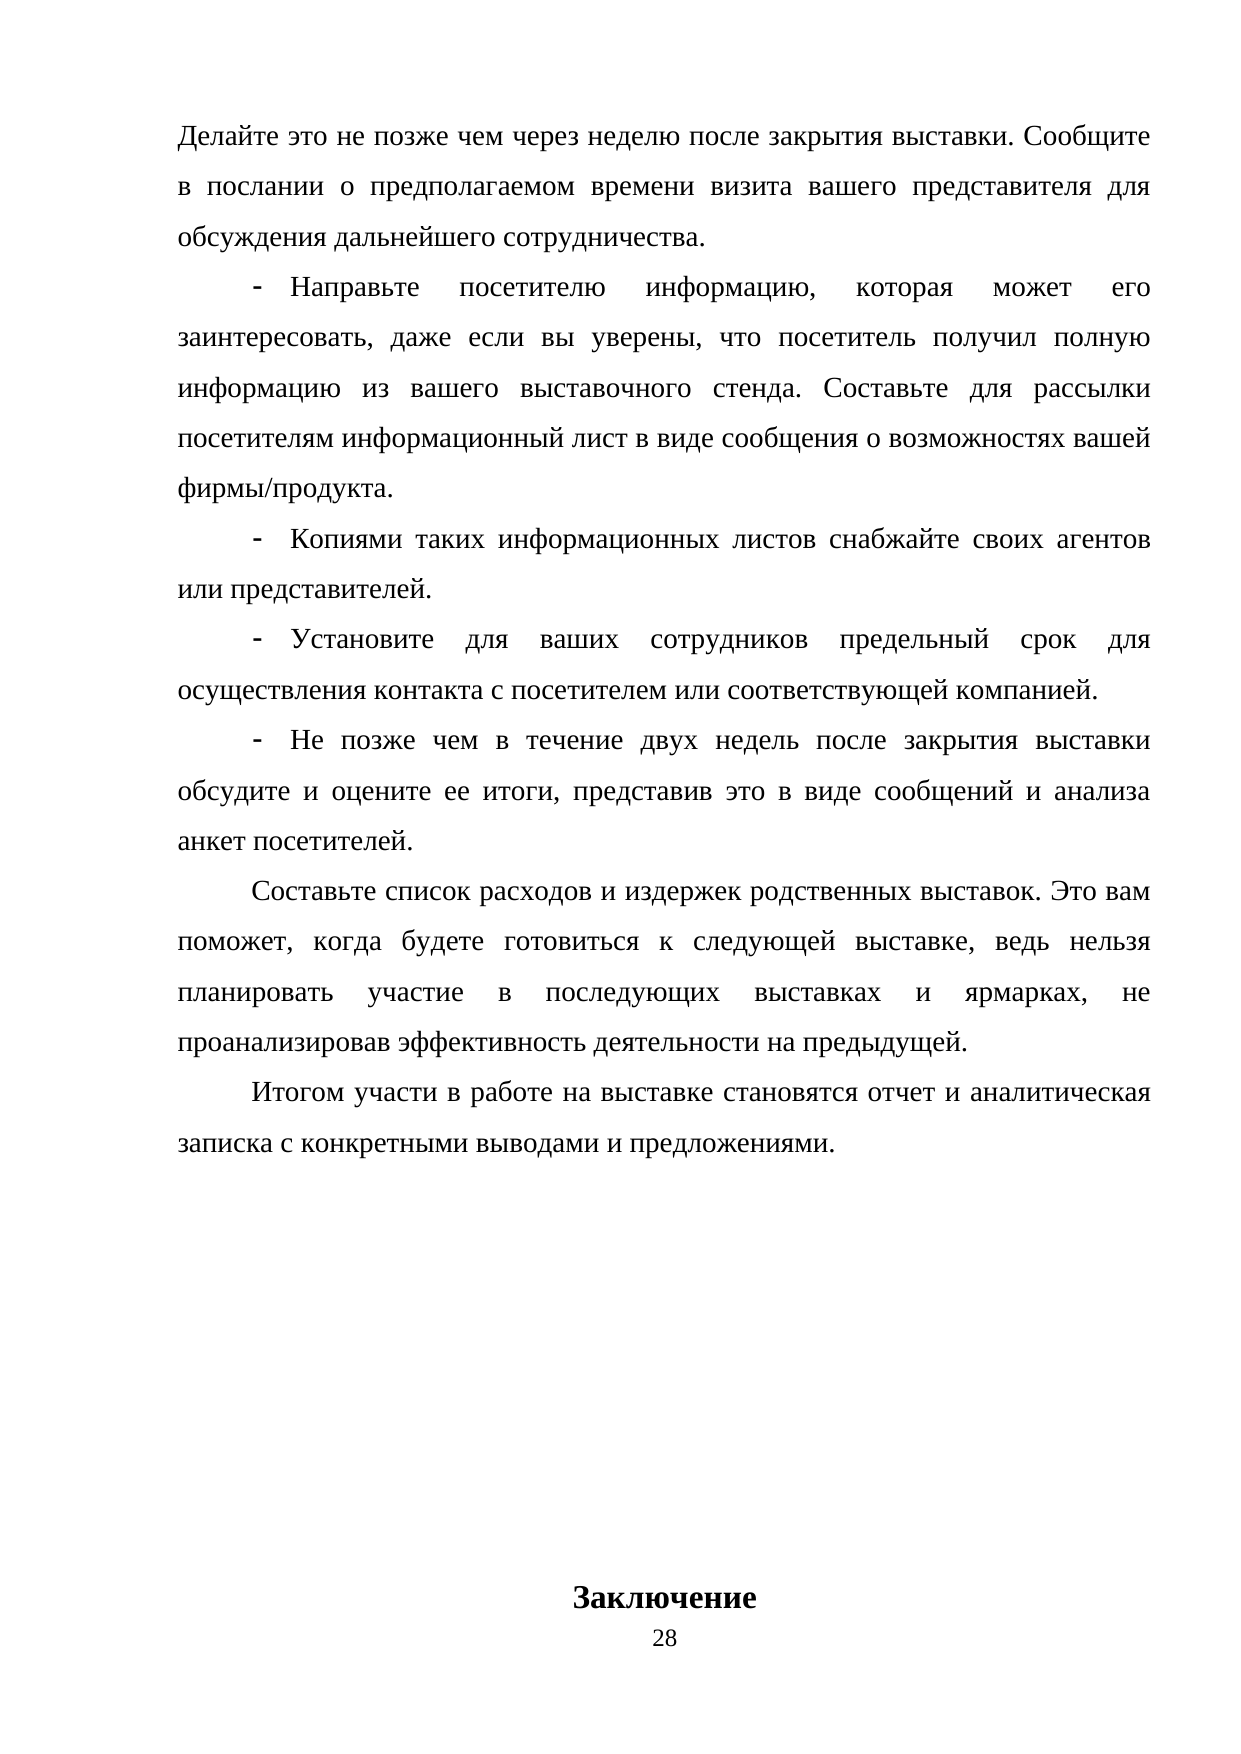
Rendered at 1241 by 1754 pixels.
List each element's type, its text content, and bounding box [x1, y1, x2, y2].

list Копиями таких информационных листов снабжайте своих агентов или представителей. [177, 521, 1152, 605]
list Установите для ваших сотрудников предельный срок для осуществления контакта с посетителем или соответствующей компанией. [177, 621, 1152, 705]
list Направьте посетителю информацию, которая может его заинтересовать, даже если вы уверены, что посетитель получил полную информацию из вашего выставочного стенда. Составьте для рассылки посетителям информационный лист в виде сообщения о возможностях вашей фирмы/продукта. [177, 269, 1152, 504]
text Итогом участи в работе на выставке становятся отчет и аналитическая записка с конкретными выводами и предложениями. [177, 1074, 1152, 1158]
list Не позже чем в течение двух недель после закрытия выставки обсудите и оцените ее итоги, представив это в виде сообщений и анализа анкет посетителей. [177, 722, 1152, 856]
text Заключение [177, 1578, 1152, 1616]
text Составьте список расходов и издержек родственных выставок. Это вам поможет, когда будете готовиться к следующей выставке, ведь нельзя планировать участие в последующих выставках и ярмарках, не проанализировав эффективность деятельности на предыдущей. [177, 873, 1152, 1058]
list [177, 118, 1152, 252]
